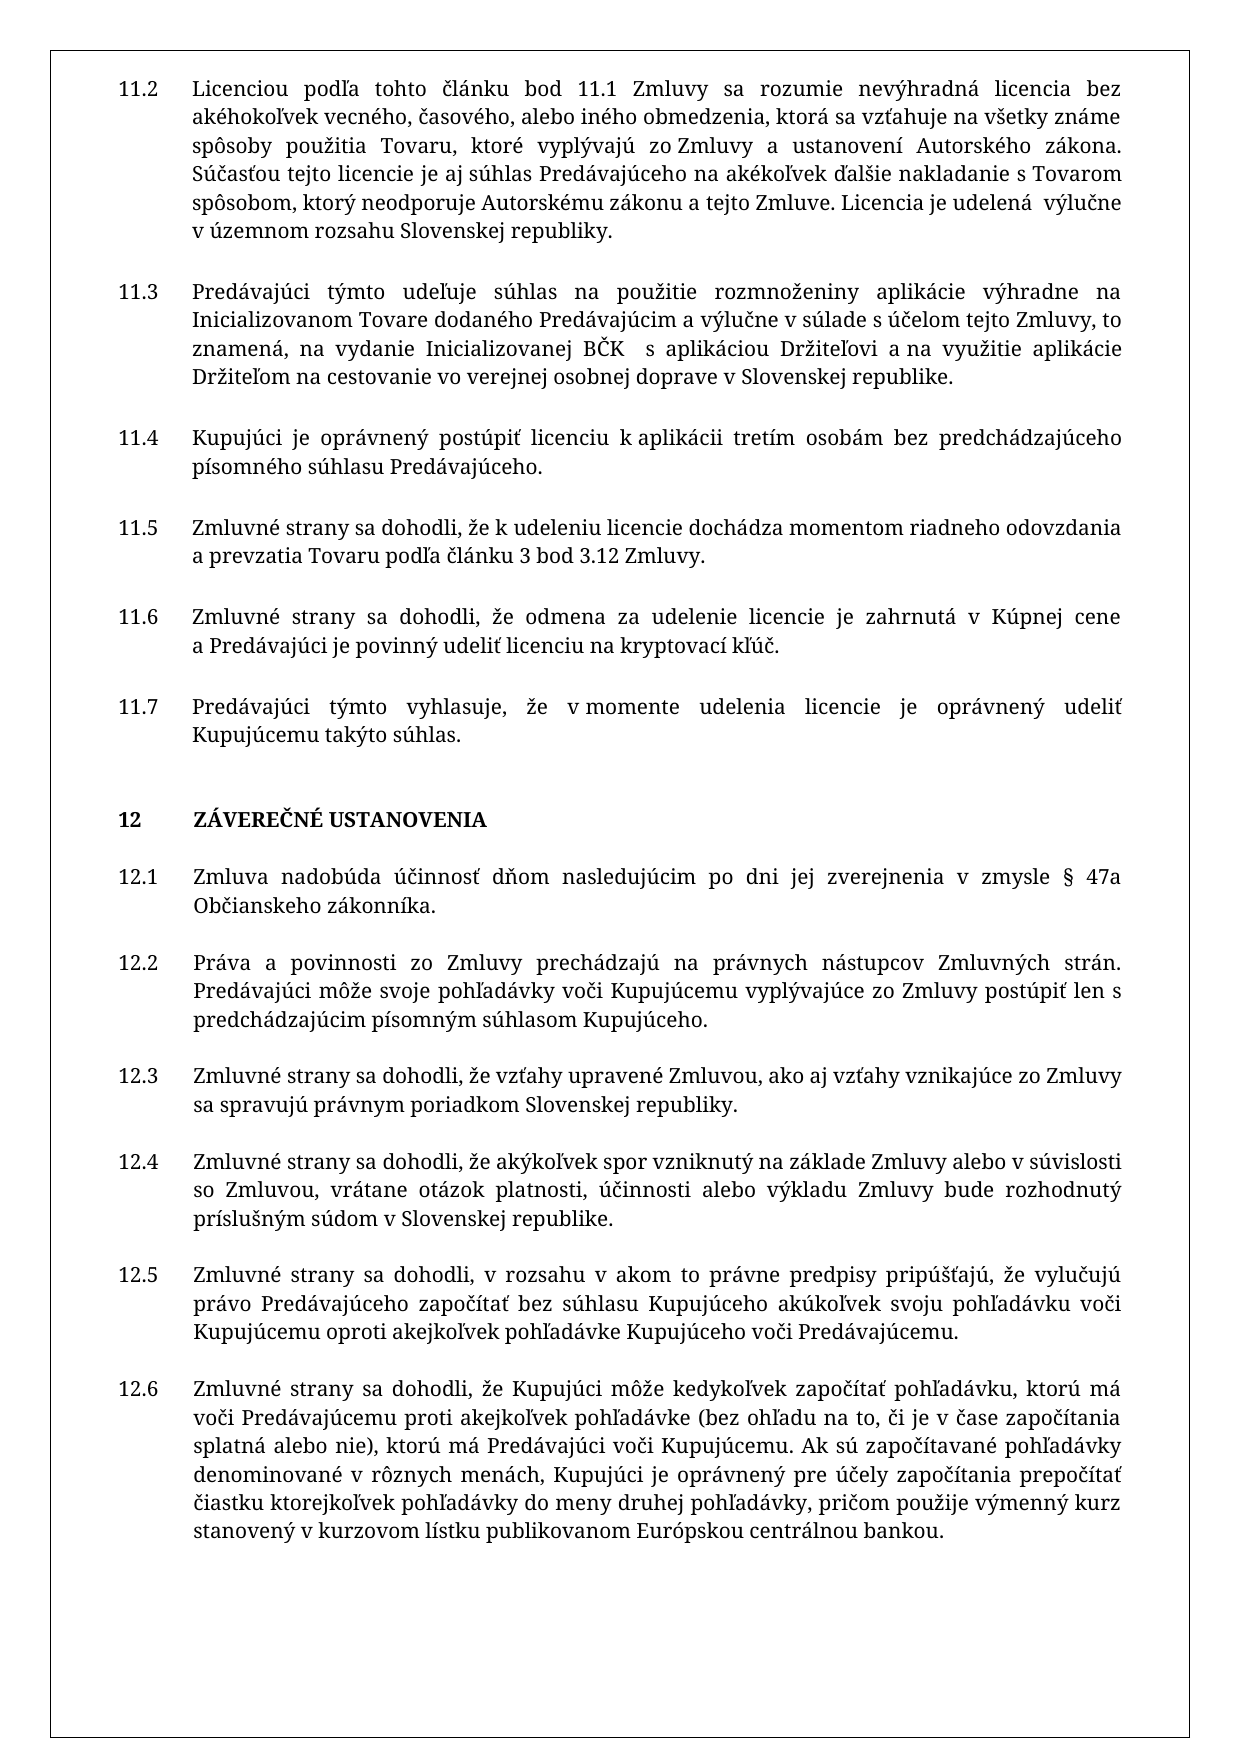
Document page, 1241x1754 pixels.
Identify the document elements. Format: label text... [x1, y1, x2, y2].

list Zmluvné strany sa dohodli, že k udeleniu licencie dochádza momentom riadneho odovzdania a prevzatia Tovaru podľa článku 3 bod 3.12 Zmluvy. [118, 513, 1122, 570]
list Predávajúci týmto udeľuje súhlas na použitie rozmnoženiny aplikácie výhradne na Inicializovanom Tovare dodaného Predávajúcim a výlučne v súlade s účelom tejto Zmluvy, to znamená, na vydanie Inicializovanej BČK s aplikáciou Držiteľovi a na využitie aplikácie Držiteľom na cestovanie vo verejnej osobnej doprave v Slovenskej republike. [118, 277, 1122, 391]
list Kupujúci je oprávnený postúpiť licenciu k aplikácii tretím osobám bez predchádzajúceho písomného súhlasu Predávajúceho. [118, 423, 1122, 480]
list Zmluva nadobúda účinnosť dňom nasledujúcim po dni jej zverejnenia v zmysle § 47a Občianskeho zákonníka. [118, 862, 1122, 919]
list Predávajúci týmto vyhlasuje, že v momente udelenia licencie je oprávnený udeliť Kupujúcemu takýto súhlas. [118, 692, 1122, 749]
list Práva a povinnosti zo Zmluvy prechádzajú na právnych nástupcov Zmluvných strán. Predávajúci môže svoje pohľadávky voči Kupujúcemu vyplývajúce zo Zmluvy postúpiť len s predchádzajúcim písomným súhlasom Kupujúceho. [118, 948, 1122, 1033]
list Zmluvné strany sa dohodli, v rozsahu v akom to právne predpisy pripúšťajú, že vylučujú právo Predávajúceho započítať bez súhlasu Kupujúceho akúkoľvek svoju pohľadávku voči Kupujúcemu oproti akejkoľvek pohľadávke Kupujúceho voči Predávajúcemu. [118, 1261, 1122, 1346]
list Zmluvné strany sa dohodli, že Kupujúci môže kedykoľvek započítať pohľadávku, ktorú má voči Predávajúcemu proti akejkoľvek pohľadávke (bez ohľadu na to, či je v čase započítania splatná alebo nie), ktorú má Predávajúci voči Kupujúcemu. Ak sú započítavané pohľadávky denominované v rôznych menách, Kupujúci je oprávnený pre účely započítania prepočítať čiastku ktorejkoľvek pohľadávky do meny druhej pohľadávky, pričom použije výmenný kurz stanovený v kurzovom lístku publikovanom Európskou centrálnou bankou. [118, 1374, 1122, 1545]
list ZÁVEREČNÉ USTANOVENIA [118, 806, 1122, 834]
list Zmluvné strany sa dohodli, že odmena za udelenie licencie je zahrnutá v Kúpnej cene a Predávajúci je povinný udeliť licenciu na kryptovací kľúč. [118, 602, 1122, 659]
list Licenciou podľa tohto článku bod 11.1 Zmluvy sa rozumie nevýhradná licencia bez akéhokoľvek vecného, časového, alebo iného obmedzenia, ktorá sa vzťahuje na všetky známe spôsoby použitia Tovaru, ktoré vyplývajú zo Zmluvy a ustanovení Autorského zákona. Súčasťou tejto licencie je aj súhlas Predávajúceho na akékoľvek ďalšie nakladanie s Tovarom spôsobom, ktorý neodporuje Autorskému zákonu a tejto Zmluve. Licencia je udelená výlučne v územnom rozsahu Slovenskej republiky. [118, 74, 1122, 244]
list Zmluvné strany sa dohodli, že akýkoľvek spor vzniknutý na základe Zmluvy alebo v súvislosti so Zmluvou, vrátane otázok platnosti, účinnosti alebo výkladu Zmluvy bude rozhodnutý príslušným súdom v Slovenskej republike. [118, 1147, 1122, 1232]
list Zmluvné strany sa dohodli, že vzťahy upravené Zmluvou, ako aj vzťahy vznikajúce zo Zmluvy sa spravujú právnym poriadkom Slovenskej republiky. [118, 1062, 1122, 1118]
